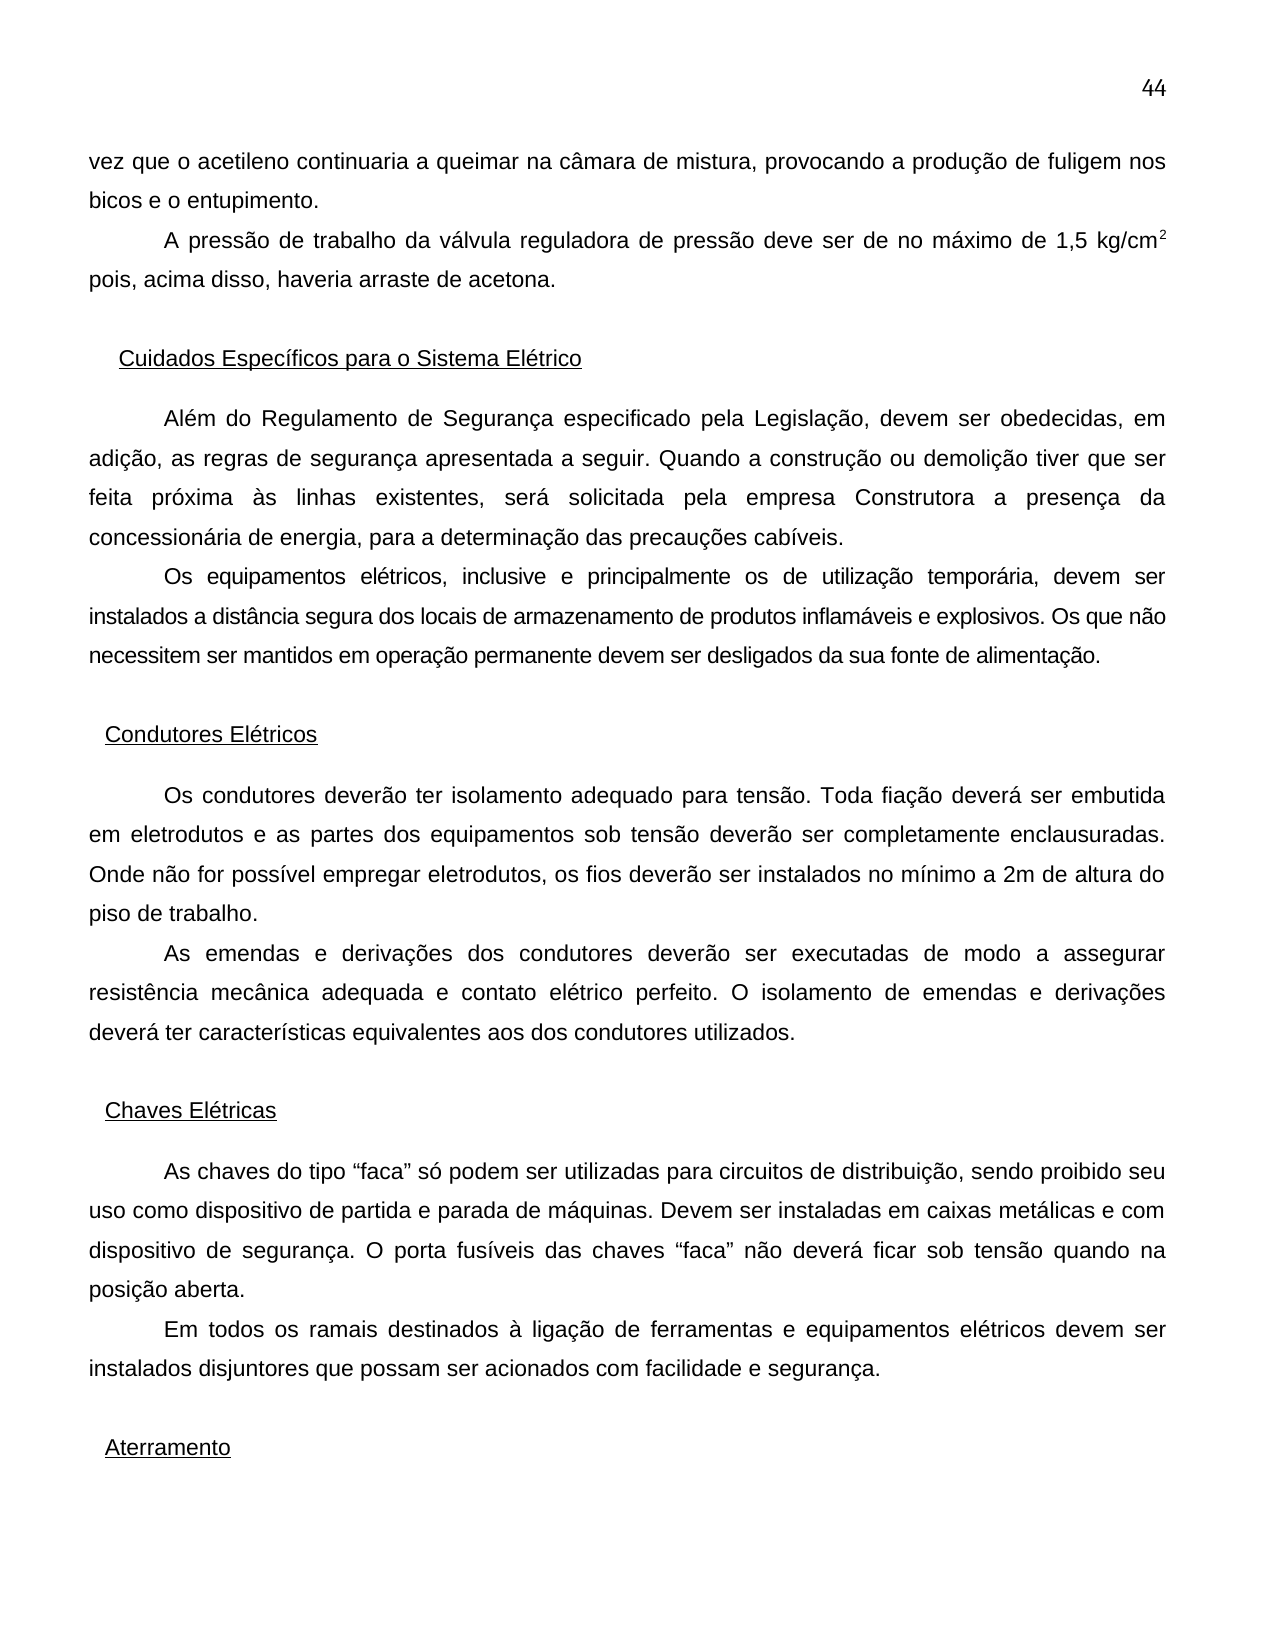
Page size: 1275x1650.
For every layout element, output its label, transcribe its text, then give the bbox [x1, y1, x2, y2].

text Aterramento [29, 1434, 1167, 1460]
text Além do Regulamento de Segurança especificado pela Legislação, devem ser obedecidas, em adição, as regras de segurança apresentada a seguir. Quando a construção ou demolição tiver que ser feita próxima às linhas existentes, será solicitada pela empresa Construtora a presença da concessionária de energia, para a determinação das precauções cabíveis. [89, 405, 1167, 550]
text Condutores Elétricos [29, 721, 1167, 748]
text A pressão de trabalho da válvula reguladora de pressão deve ser de no máximo de 1,5 kg/cm2 pois, acima disso, haveria arraste de acetona. [89, 227, 1167, 292]
text As chaves do tipo “faca” só podem ser utilizadas para circuitos de distribuição, sendo proibido seu uso como dispositivo de partida e parada de máquinas. Devem ser instaladas em caixas metálicas e com dispositivo de segurança. O porta fusíveis das chaves “faca” não deverá ficar sob tensão quando na posição aberta. [89, 1158, 1167, 1302]
text Em todos os ramais destinados à ligação de ferramentas e equipamentos elétricos devem ser instalados disjuntores que possam ser acionados com facilidade e segurança. [89, 1316, 1167, 1381]
text Os condutores deverão ter isolamento adequado para tensão. Toda fiação deverá ser embutida em eletrodutos e as partes dos equipamentos sob tensão deverão ser completamente enclausuradas. Onde não for possível empregar eletrodutos, os fios deverão ser instalados no mínimo a 2m de altura do piso de trabalho. [89, 782, 1167, 926]
text Chaves Elétricas [29, 1097, 1167, 1124]
text Os equipamentos elétricos, inclusive e principalmente os de utilização temporária, devem ser instalados a distância segura dos locais de armazenamento de produtos inflamáveis e explosivos. Os que não necessitem ser mantidos em operação permanente devem ser desligados da sua fonte de alimentação. [89, 563, 1167, 669]
text As emendas e derivações dos condutores deverão ser executadas de modo a assegurar resistência mecânica adequada e contato elétrico perfeito. O isolamento de emendas e derivações deverá ter características equivalentes aos dos condutores utilizados. [89, 939, 1167, 1045]
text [89, 148, 1167, 213]
text Cuidados Específicos para o Sistema Elétrico [89, 345, 1167, 371]
